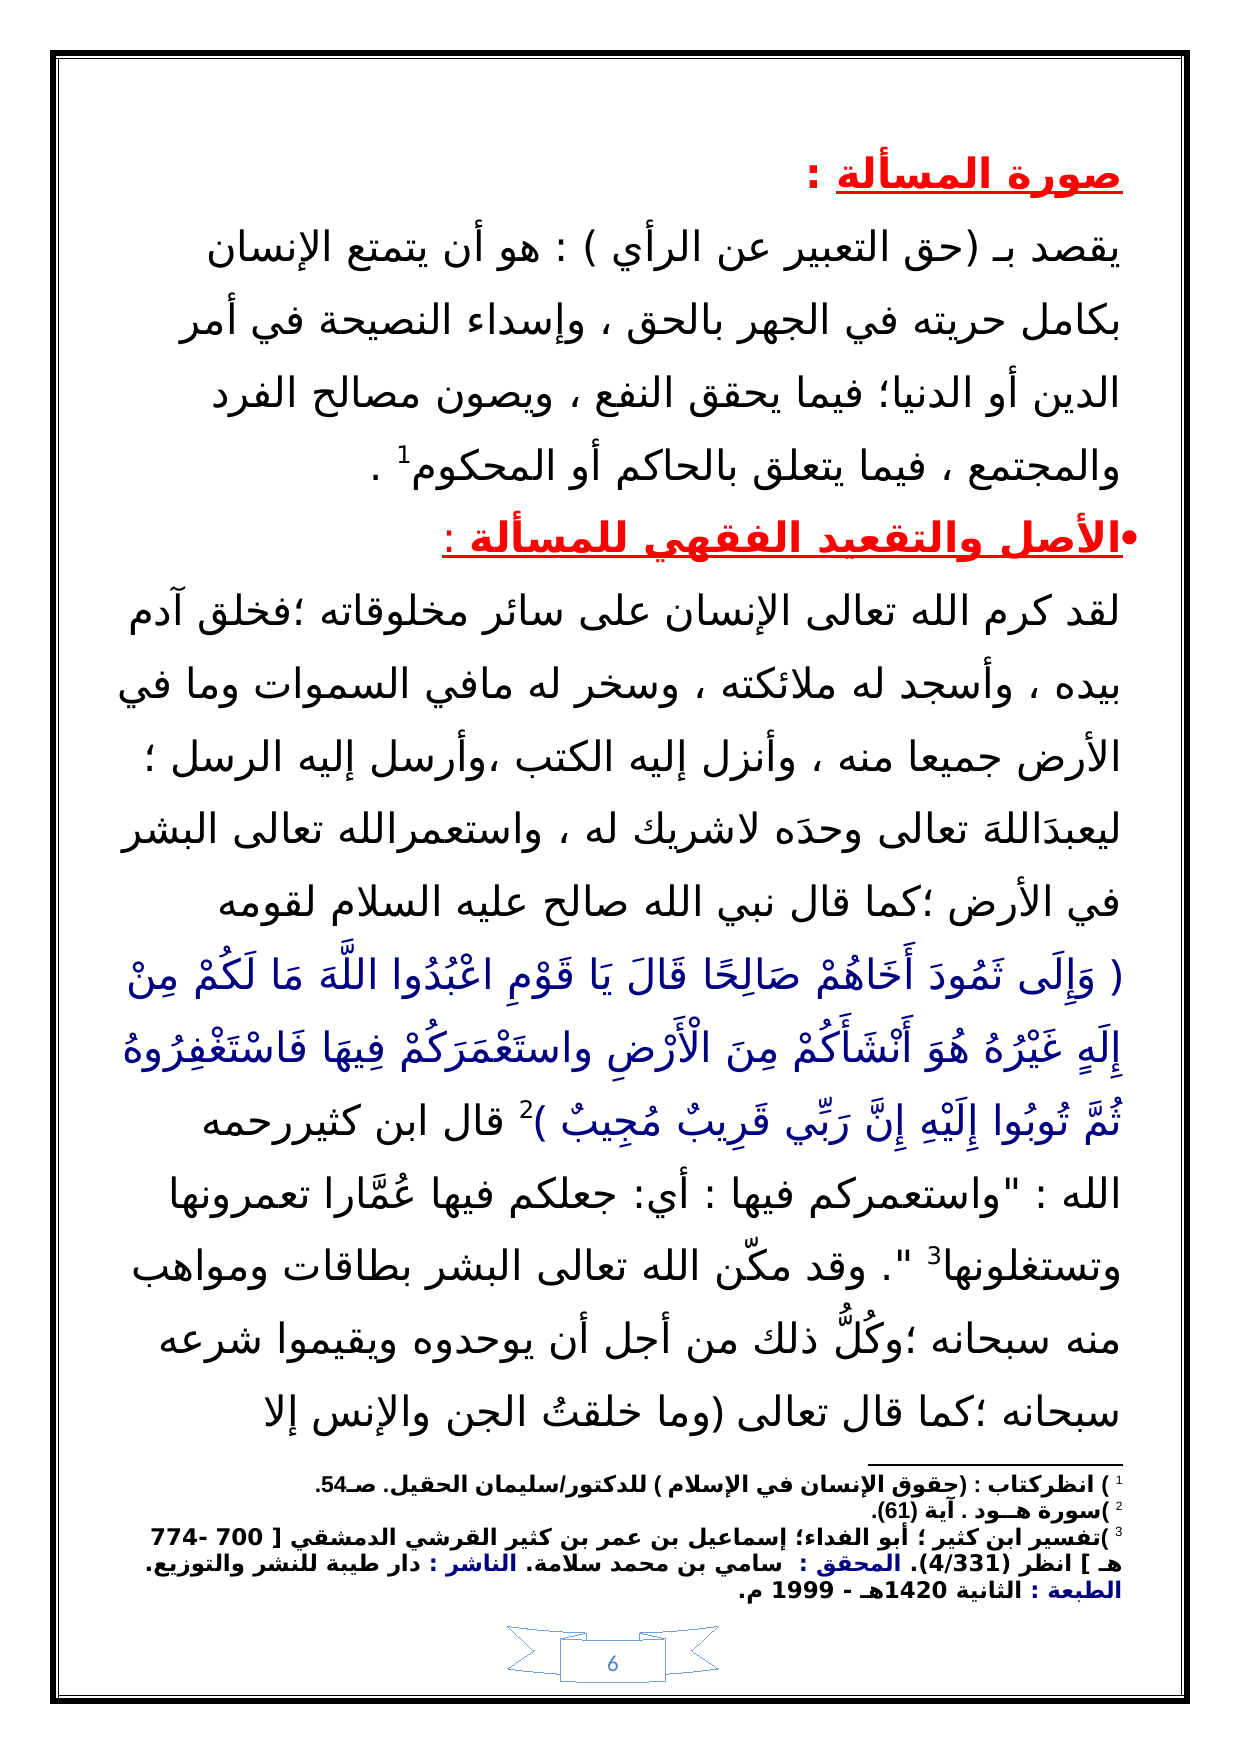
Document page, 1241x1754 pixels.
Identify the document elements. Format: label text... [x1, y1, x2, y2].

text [103, 587, 1122, 1436]
text صورة المسألة : [103, 150, 1122, 198]
list الأصل والتقعيد الفقهي للمسألة : [103, 514, 1167, 563]
text يقصد بـ (حق التعبير عن الرأي ) : هو أن يتمتع الإنسان بكامل حريته في الجهر بالحق ، وإسداء النصيحة في أمر الدين أو الدنيا؛ فيما يحقق النفع ، ويصون مصالح الفرد والمجتمع ، فيما يتعلق بالحاكم أو المحكوم . [103, 223, 1122, 490]
